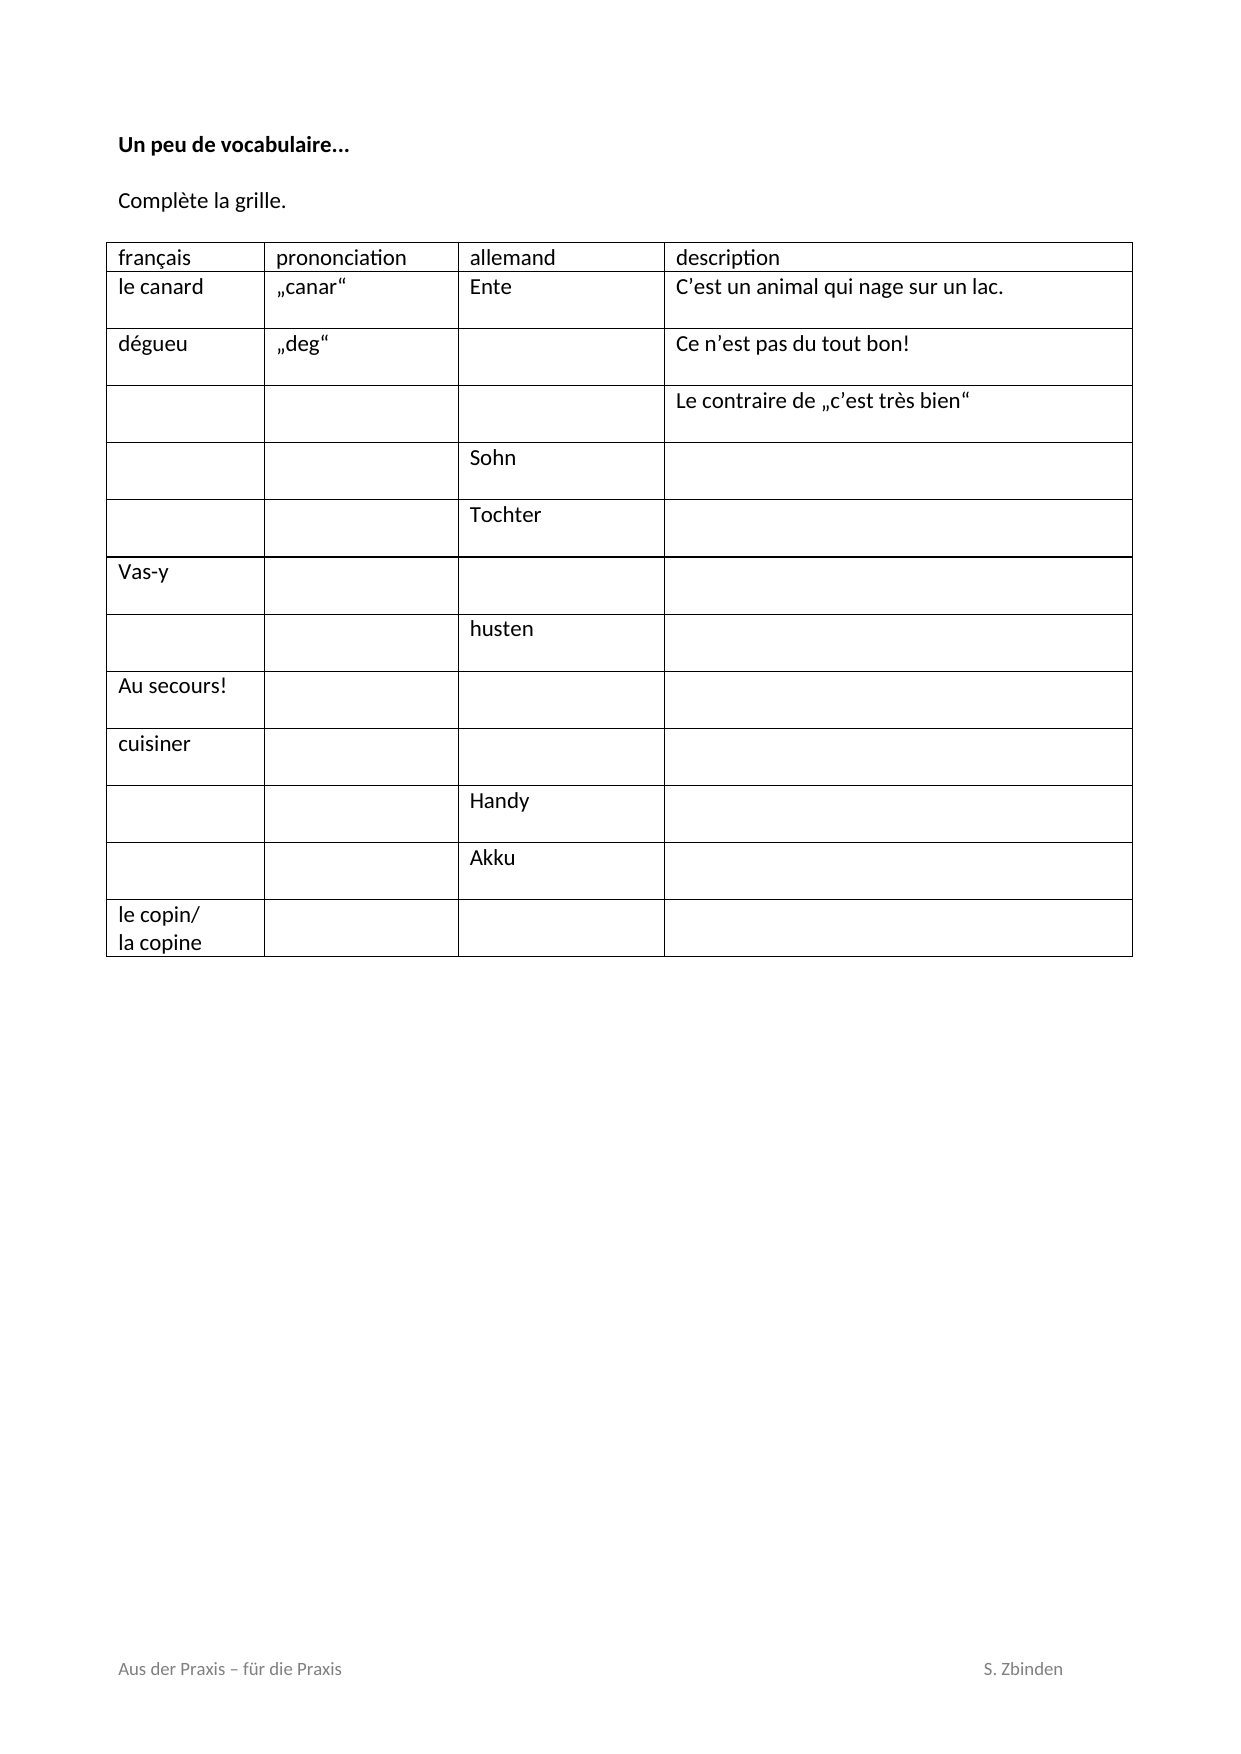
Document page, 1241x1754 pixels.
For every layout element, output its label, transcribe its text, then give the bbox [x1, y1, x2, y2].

table_cell [265, 900, 458, 956]
table_cell [665, 900, 1132, 956]
table_cell C’est un animal qui nage sur un lac. [665, 272, 1132, 328]
table_cell Au secours! [107, 672, 264, 728]
table_cell [265, 843, 458, 899]
table_cell [665, 672, 1132, 728]
table_cell dégueu [107, 329, 264, 385]
table_cell Handy [459, 786, 664, 842]
table_cell [459, 672, 664, 728]
table_cell [665, 558, 1132, 613]
table_cell [107, 843, 264, 899]
table_cell [265, 729, 458, 785]
table_cell [665, 500, 1132, 556]
table_header français [107, 243, 264, 271]
table_cell [665, 843, 1132, 899]
table_cell [265, 500, 458, 556]
table_cell [459, 386, 664, 442]
table_cell [265, 443, 458, 499]
table_cell [459, 329, 664, 385]
table_header prononciation [265, 243, 458, 271]
table_cell cuisiner [107, 729, 264, 785]
table_cell [265, 386, 458, 442]
text Complète la grille. [118, 186, 1122, 214]
table_cell [665, 786, 1132, 842]
table_cell [107, 615, 264, 671]
table_cell le canard [107, 272, 264, 328]
table_cell „canar“ [265, 272, 458, 328]
table_cell [665, 615, 1132, 671]
table_cell le copin/ la copine [107, 900, 264, 956]
table_cell „deg“ [265, 329, 458, 385]
table_cell [265, 558, 458, 613]
table_cell Sohn [459, 443, 664, 499]
table_cell [265, 786, 458, 842]
table_cell Ce n’est pas du tout bon! [665, 329, 1132, 385]
table_cell [107, 386, 264, 442]
table_cell [107, 786, 264, 842]
table_cell Vas-y [107, 558, 264, 613]
table_cell [459, 558, 664, 613]
table_cell husten [459, 615, 664, 671]
table_cell Akku [459, 843, 664, 899]
table_cell Tochter [459, 500, 664, 556]
table_cell [665, 443, 1132, 499]
table_header allemand [459, 243, 664, 271]
table_cell [459, 729, 664, 785]
table_cell [107, 500, 264, 556]
table_cell [265, 672, 458, 728]
text Un peu de vocabulaire... [118, 130, 1122, 158]
table_header description [665, 243, 1132, 271]
table_cell Le contraire de „c’est très bien“ [665, 386, 1132, 442]
table_cell [107, 443, 264, 499]
table_cell Ente [459, 272, 664, 328]
table_cell [665, 729, 1132, 785]
table_cell [459, 900, 664, 956]
table_cell [265, 615, 458, 671]
